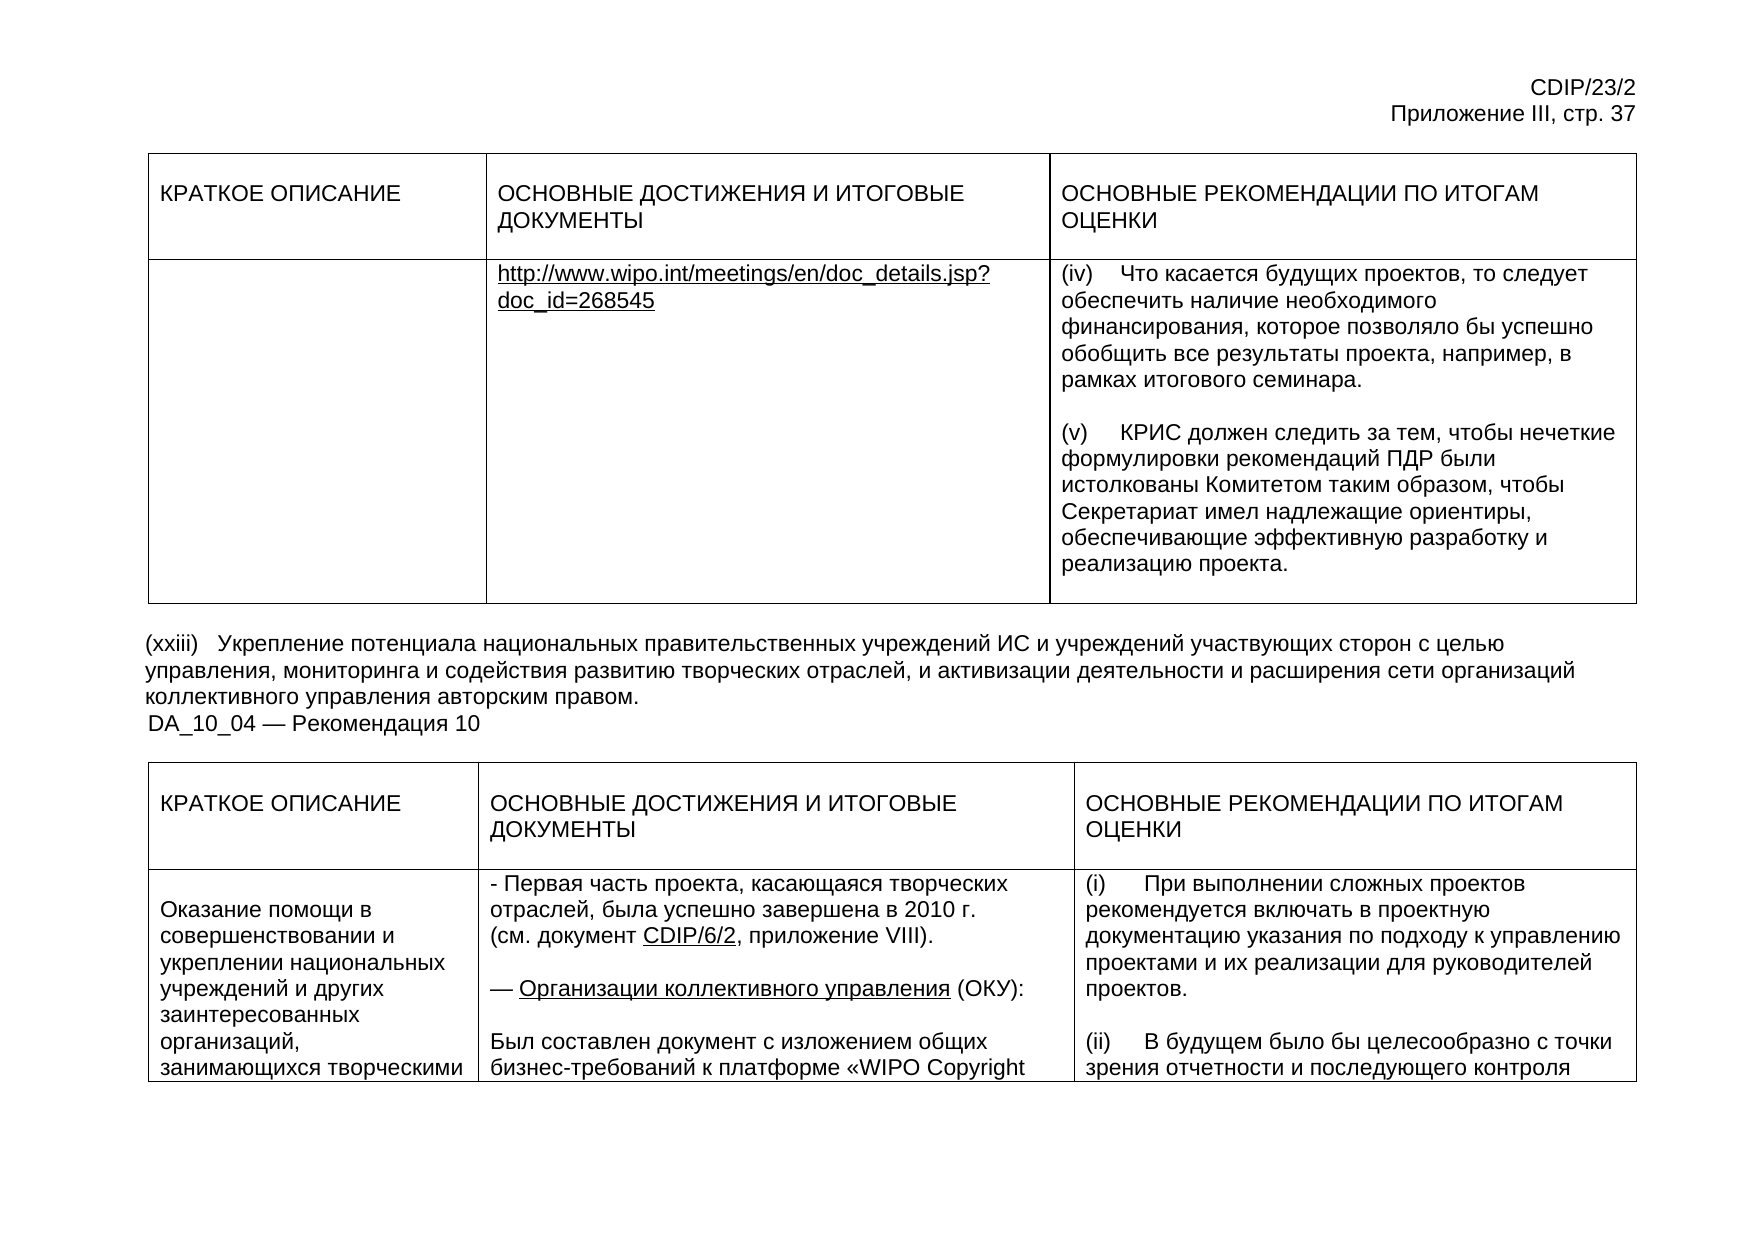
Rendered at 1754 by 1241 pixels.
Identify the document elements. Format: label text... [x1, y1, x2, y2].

table_header ОСНОВНЫЕ РЕКОМЕНДАЦИИ ПО ИТОГАМ ОЦЕНКИ [1075, 763, 1636, 869]
table_header ОСНОВНЫЕ ДОСТИЖЕНИЯ И ИТОГОВЫЕ ДОКУМЕНТЫ [479, 763, 1074, 869]
table_header ОСНОВНЫЕ РЕКОМЕНДАЦИИ ПО ИТОГАМ ОЦЕНКИ [1051, 154, 1636, 259]
table_header КРАТКОЕ ОПИСАНИЕ [149, 763, 478, 869]
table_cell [487, 260, 1049, 603]
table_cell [149, 870, 478, 1081]
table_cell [1075, 870, 1636, 1081]
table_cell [149, 260, 486, 603]
text (xxiii) Укрепление потенциала национальных правительственных учреждений ИС и учреждений участвующих сторон с целью управления, мониторинга и содействия развитию творческих отраслей, и активизации деятельности и расширения сети организаций коллективного управления авторским правом. [145, 630, 1636, 709]
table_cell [479, 870, 1074, 1081]
text DA_10_04 — Рекомендация 10 [148, 709, 1636, 736]
table_header КРАТКОЕ ОПИСАНИЕ [149, 154, 486, 259]
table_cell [1051, 260, 1636, 603]
table_header ОСНОВНЫЕ ДОСТИЖЕНИЯ И ИТОГОВЫЕ ДОКУМЕНТЫ [487, 154, 1049, 259]
